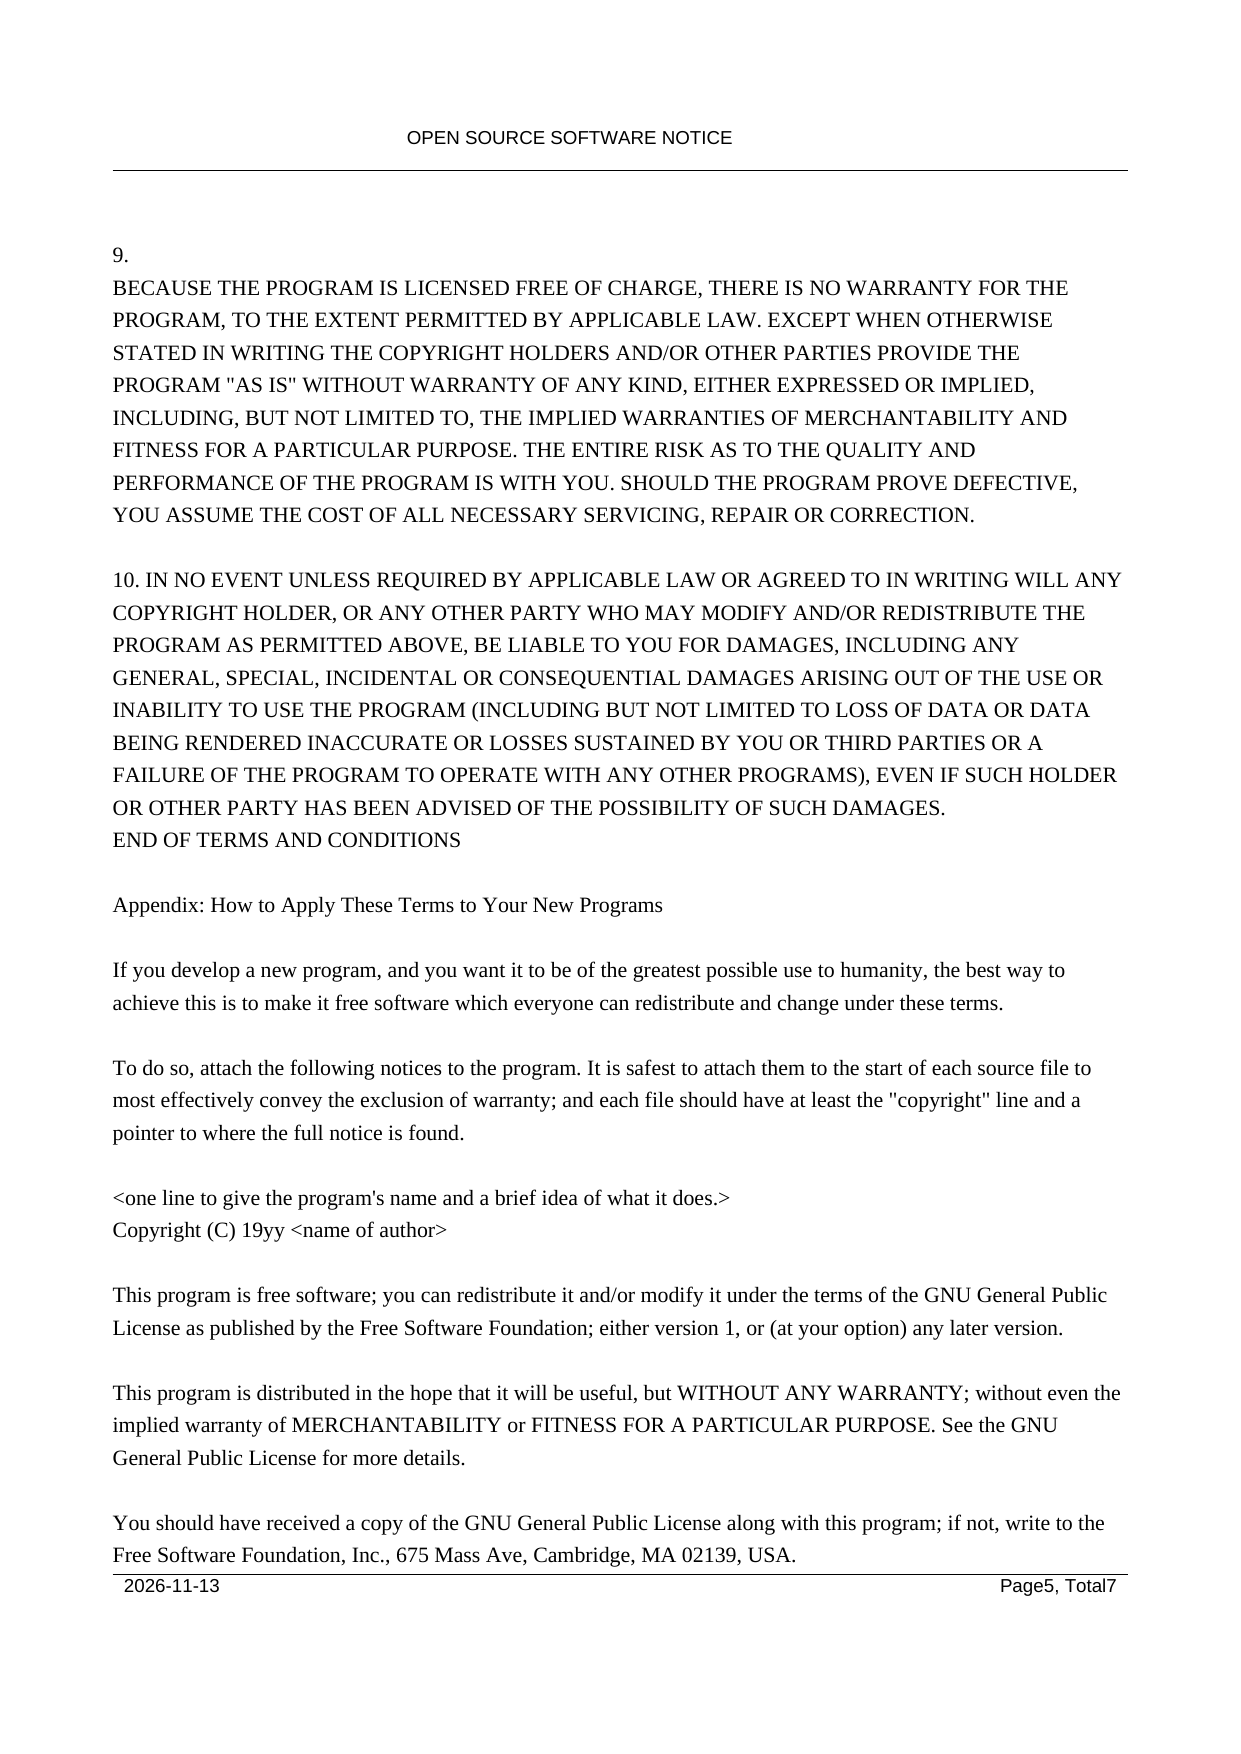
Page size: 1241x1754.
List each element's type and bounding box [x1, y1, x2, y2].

text [112, 206, 1128, 1571]
